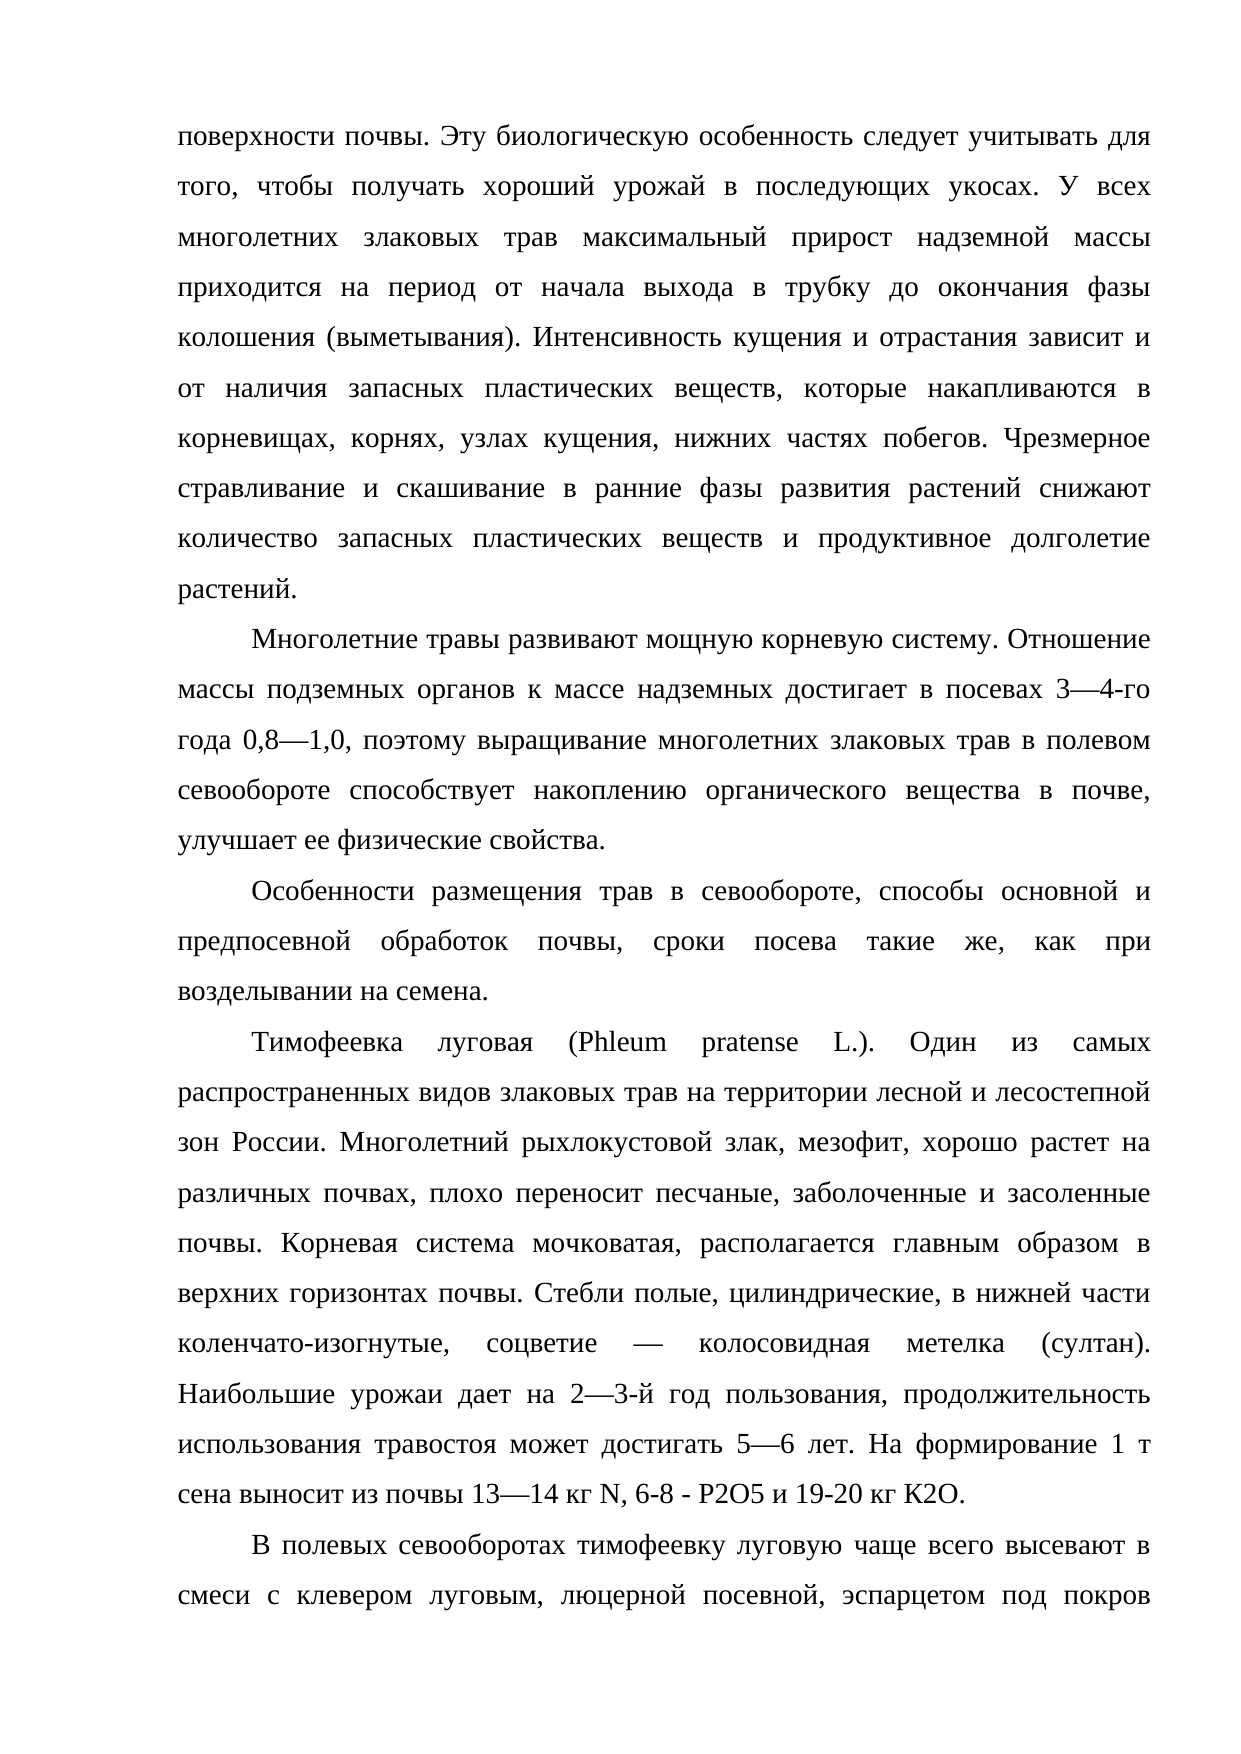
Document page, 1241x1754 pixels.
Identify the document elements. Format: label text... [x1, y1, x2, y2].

text Тимофеевка луговая (Phleum pratense L.). Один из самых распространенных видов злаковых трав на территории лесной и лесостепной зон России. Многолетний рыхлокустовой злак, мезофит, хорошо растет на различных почвах, плохо переносит песчаные, заболоченные и засоленные почвы. Корневая система мочковатая, располагается главным образом в верхних горизонтах почвы. Стебли полые, цилиндрические, в нижней части коленчато-изогнутые, соцветие — колосовидная метелка (султан). Наибольшие урожаи дает на 2—3-й год пользования, продолжительность использования травостоя может достигать 5—6 лет. На формирование 1 т сена выносит из почвы 13—14 кг N, 6-8 - Р2О5 и 19-20 кг К2О. [177, 1024, 1152, 1510]
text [177, 118, 1152, 604]
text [177, 1527, 1152, 1611]
text Многолетние травы развивают мощную корневую систему. Отношение массы подземных органов к массе надземных достигает в посевах 3—4-го года 0,8—1,0, поэтому выращивание многолетних злаковых трав в полевом севообороте способствует накоплению органического вещества в почве, улучшает ее физические свойства. [177, 621, 1152, 856]
text Особенности размещения трав в севообороте, способы основной и предпосевной обработок почвы, сроки посева такие же, как при возделывании на семена. [177, 873, 1152, 1007]
